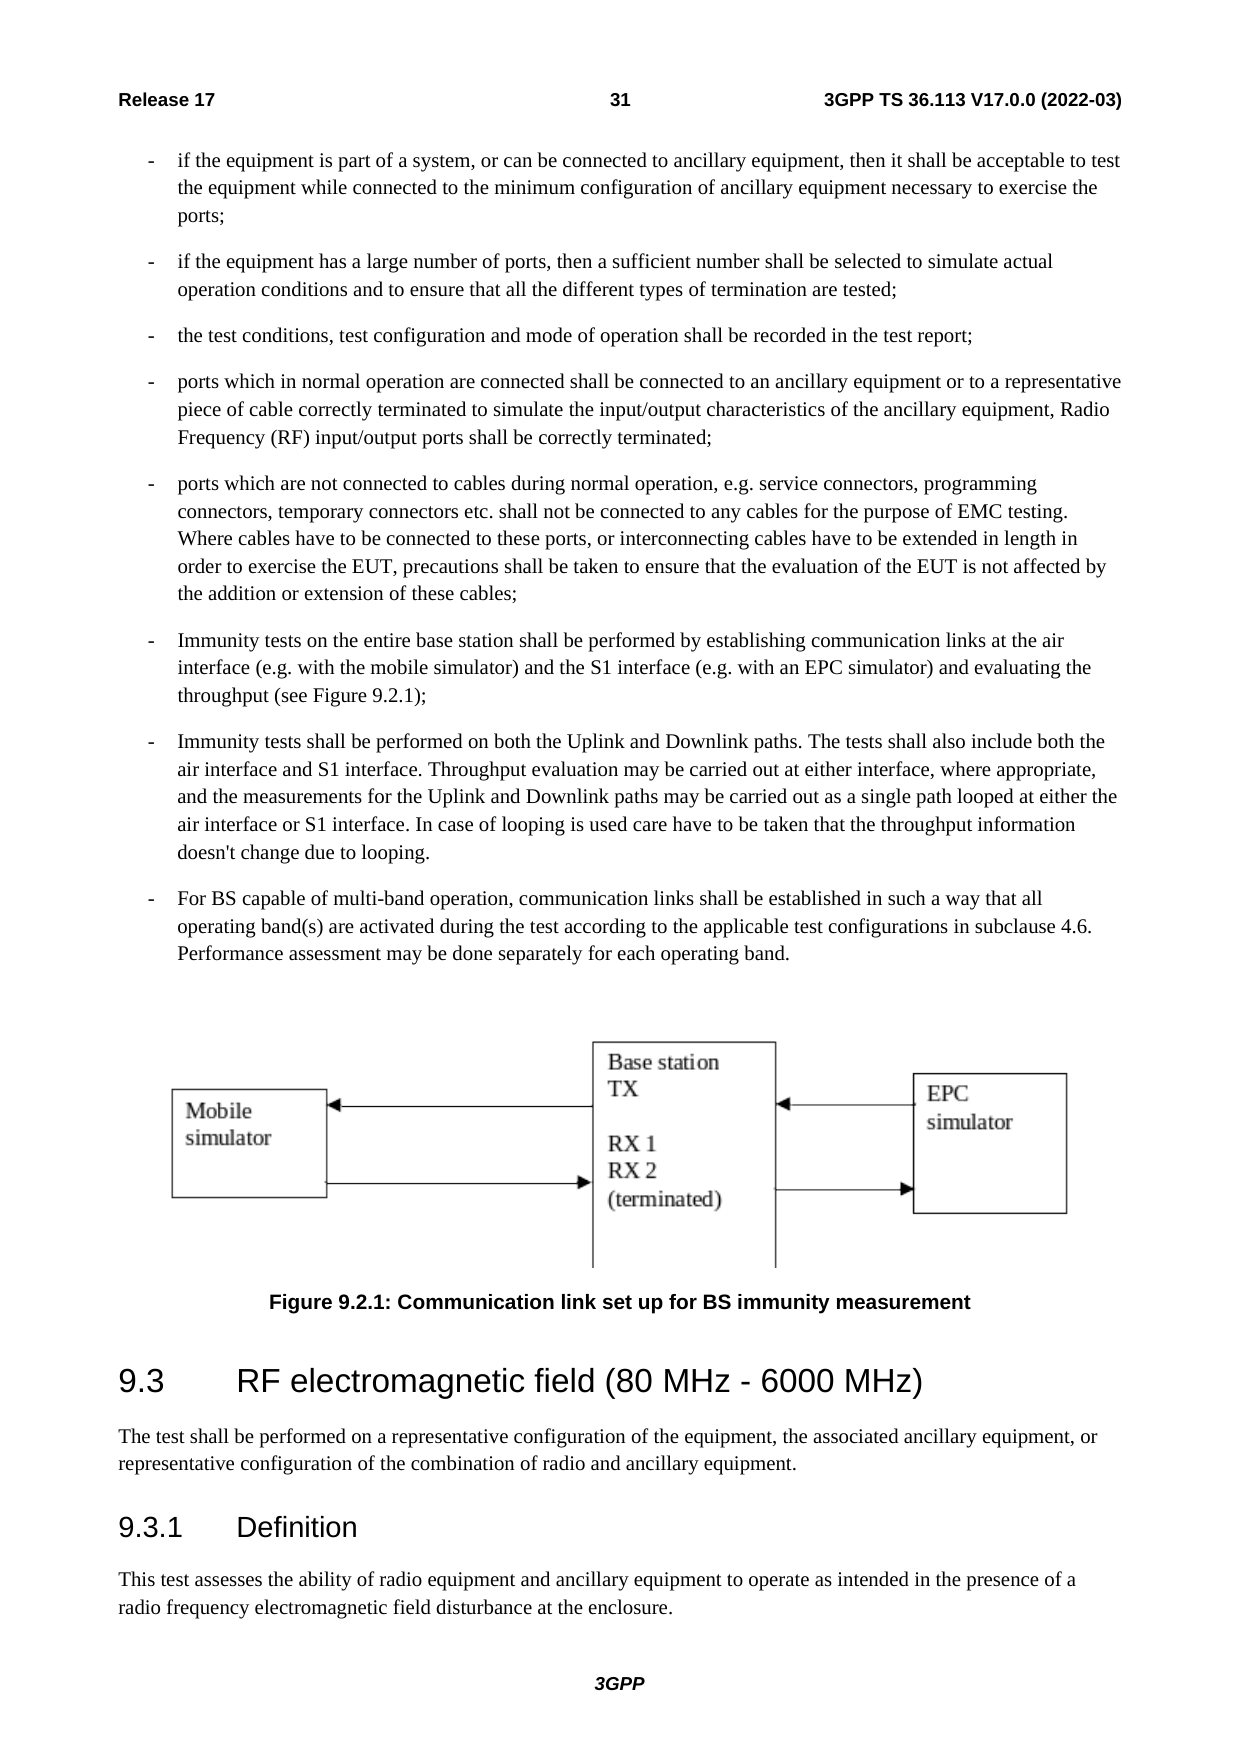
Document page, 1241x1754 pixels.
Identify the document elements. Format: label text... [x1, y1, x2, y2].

text Figure 9.2.1: Communication link set up for BS immunity measurement [118, 1289, 1122, 1313]
text - if the equipment is part of a system, or can be connected to ancillary equipment, then it shall be acceptable to test the equipment while connected to the minimum configuration of ancillary equipment necessary to exercise the ports; [148, 147, 1122, 227]
text This test assesses the ability of radio equipment and ancillary equipment to operate as intended in the presence of a radio frequency electromagnetic field disturbance at the enclosure. [118, 1567, 1122, 1619]
subtitle 9.3.1 Definition [118, 1510, 1122, 1544]
text - For BS capable of multi-band operation, communication links shall be established in such a way that all operating band(s) are activated during the test according to the applicable test configurations in subclause 4.6. Performance assessment may be done separately for each operating band. [148, 886, 1122, 965]
text - ports which are not connected to cables during normal operation, e.g. service connectors, programming connectors, temporary connectors etc. shall not be connected to any cables for the purpose of EMC testing. Where cables have to be connected to these ports, or interconnecting cables have to be extended in length in order to exercise the EUT, precautions shall be taken to ensure that the evaluation of the EUT is not affected by the addition or extension of these cables; [148, 471, 1122, 605]
text - Immunity tests on the entire base station shall be performed by establishing communication links at the air interface (e.g. with the mobile simulator) and the S1 interface (e.g. with an EPC simulator) and evaluating the throughput (see Figure 9.2.1); [148, 628, 1122, 707]
text The test shall be performed on a representative configuration of the equipment, the associated ancillary equipment, or representative configuration of the combination of radio and ancillary equipment. [118, 1424, 1122, 1475]
text - Immunity tests shall be performed on both the Uplink and Downlink paths. The tests shall also include both the air interface and S1 interface. Throughput evaluation may be carried out at either interface, where appropriate, and the measurements for the Uplink and Downlink paths may be carried out as a single path looped at either the air interface or S1 interface. In case of looping is used care have to be taken that the throughput information doesn't change due to looping. [148, 729, 1122, 864]
subtitle 9.3 RF electromagnetic field (80 MHz - 6000 MHz) [118, 1361, 1122, 1399]
text - ports which in normal operation are connected shall be connected to an ancillary equipment or to a representative piece of cable correctly terminated to simulate the input/output characteristics of the ancillary equipment, Radio Frequency (RF) input/output ports shall be correctly terminated; [148, 369, 1122, 449]
text - the test conditions, test configuration and mode of operation shall be recorded in the test report; [148, 323, 1122, 347]
text - if the equipment has a large number of ports, then a sufficient number shall be selected to simulate actual operation conditions and to ensure that all the different types of termination are tested; [148, 249, 1122, 301]
